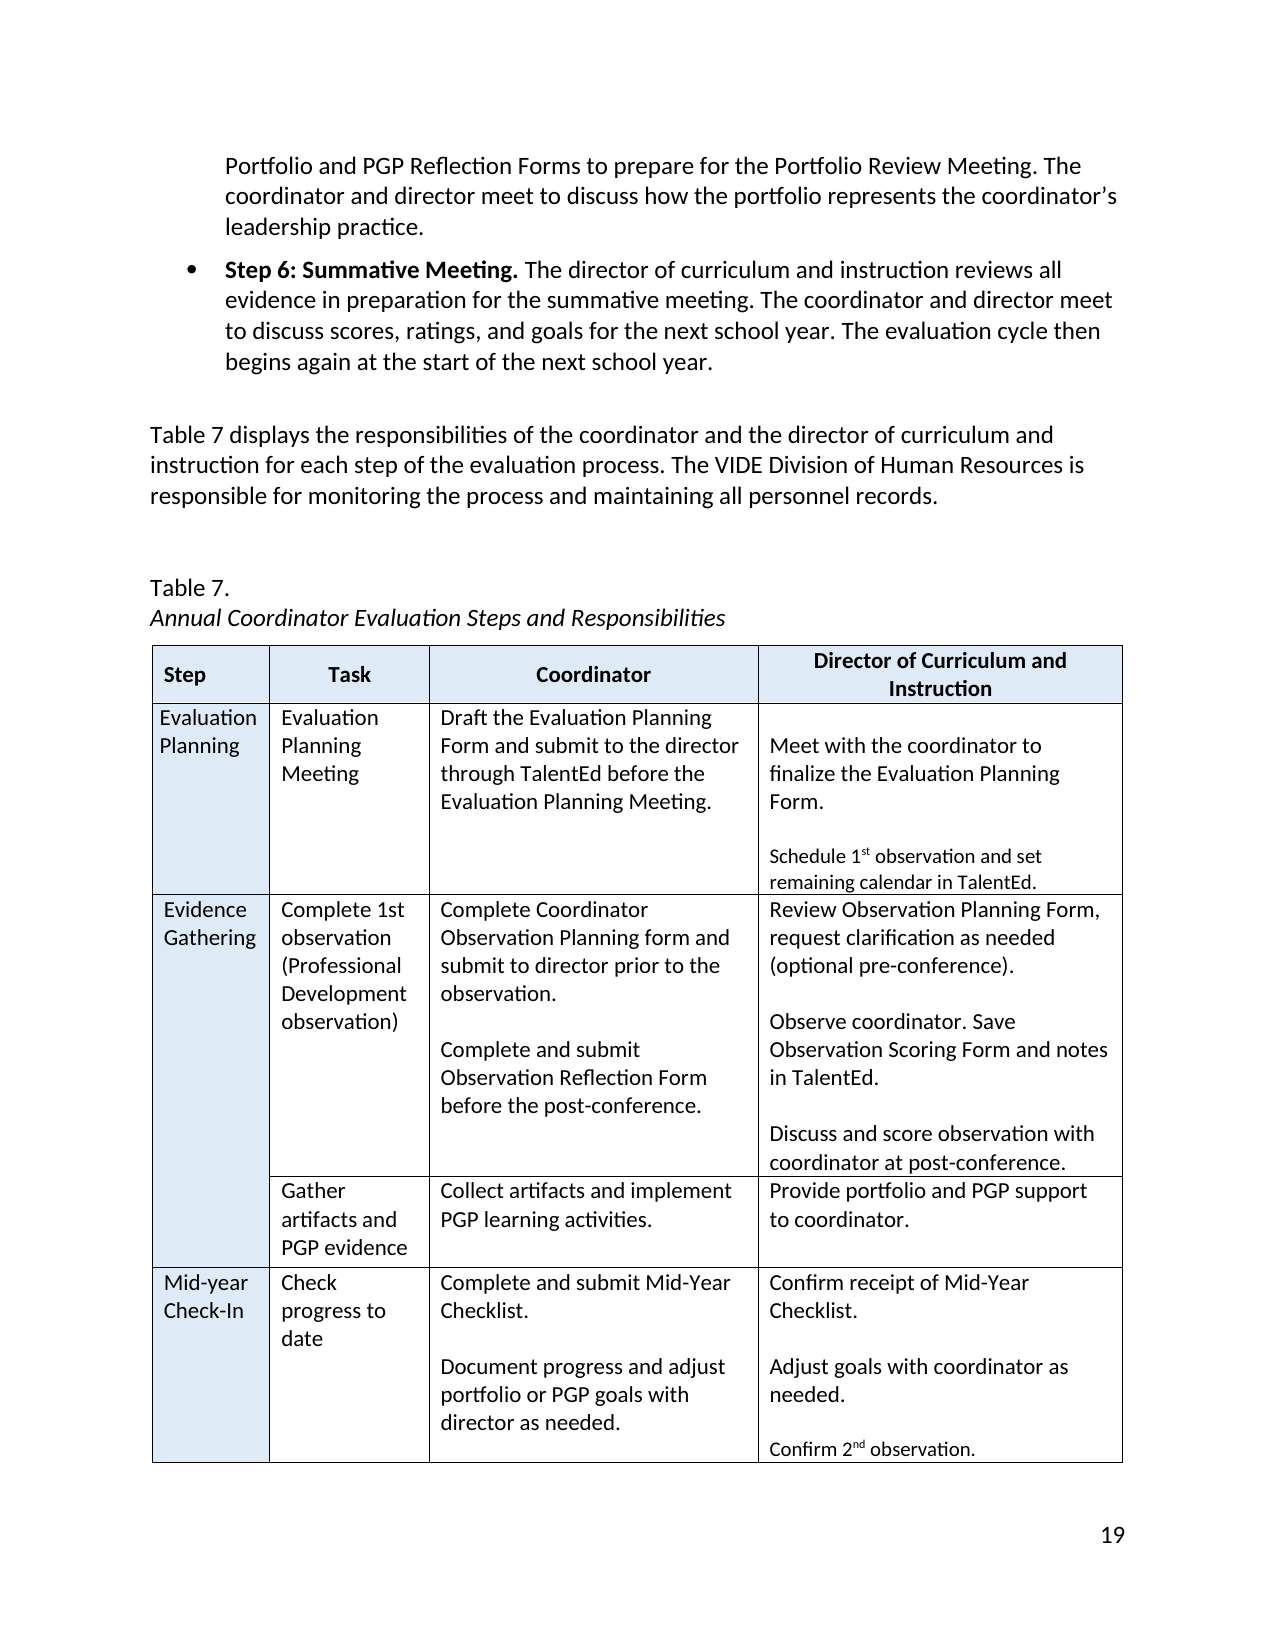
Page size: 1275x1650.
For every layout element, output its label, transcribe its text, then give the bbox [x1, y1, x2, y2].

table_cell Complete Coordinator Observation Planning form and submit to director prior to the observation. Complete and submit Observation Reflection Form before the post-conference. [430, 895, 758, 1176]
table_header Task [270, 646, 429, 702]
table_header Step [153, 646, 269, 702]
table_header Director of Curriculum and Instruction [759, 646, 1122, 702]
table_cell Complete and submit Mid-Year Checklist. Document progress and adjust portfolio or PGP goals with director as needed. [430, 1268, 758, 1462]
table_cell Complete 1st observation (Professional Development observation) [270, 895, 429, 1176]
table_cell Draft the Evaluation Planning Form and submit to the director through TalentEd before the Evaluation Planning Meeting. [430, 704, 758, 894]
table_cell Check progress to date [270, 1268, 429, 1462]
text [187, 150, 1125, 242]
table_cell Mid-year Check-In [153, 1268, 269, 1462]
table_cell Meet with the coordinator to finalize the Evaluation Planning Form. Schedule 1st observation and set remaining calendar in TalentEd. [759, 704, 1122, 894]
title Annual Coordinator Evaluation Steps and Responsibilities [150, 602, 1125, 633]
table_cell Evaluation Planning [153, 704, 269, 894]
table_header Coordinator [430, 646, 758, 702]
title Table 7. [150, 572, 1125, 602]
text Step 6: Summative Meeting. The director of curriculum and instruction reviews all evidence in preparation for the summative meeting. The coordinator and director meet to discuss scores, ratings, and goals for the next school year. The evaluation cycle then begins again at the start of the next school year. [187, 254, 1125, 376]
table_cell Evaluation Planning Meeting [270, 704, 429, 894]
table_cell Provide portfolio and PGP support to coordinator. [759, 1177, 1122, 1267]
table_cell Confirm receipt of Mid-Year Checklist. Adjust goals with coordinator as needed. Confirm 2nd observation. [759, 1268, 1122, 1462]
text Table 7 displays the responsibilities of the coordinator and the director of curriculum and instruction for each step of the evaluation process. The VIDE Division of Human Resources is responsible for monitoring the process and maintaining all personnel records. [150, 419, 1125, 511]
table_cell Evidence Gathering [153, 895, 269, 1267]
table_cell Gather artifacts and PGP evidence [270, 1177, 429, 1267]
table_cell Collect artifacts and implement PGP learning activities. [430, 1177, 758, 1267]
